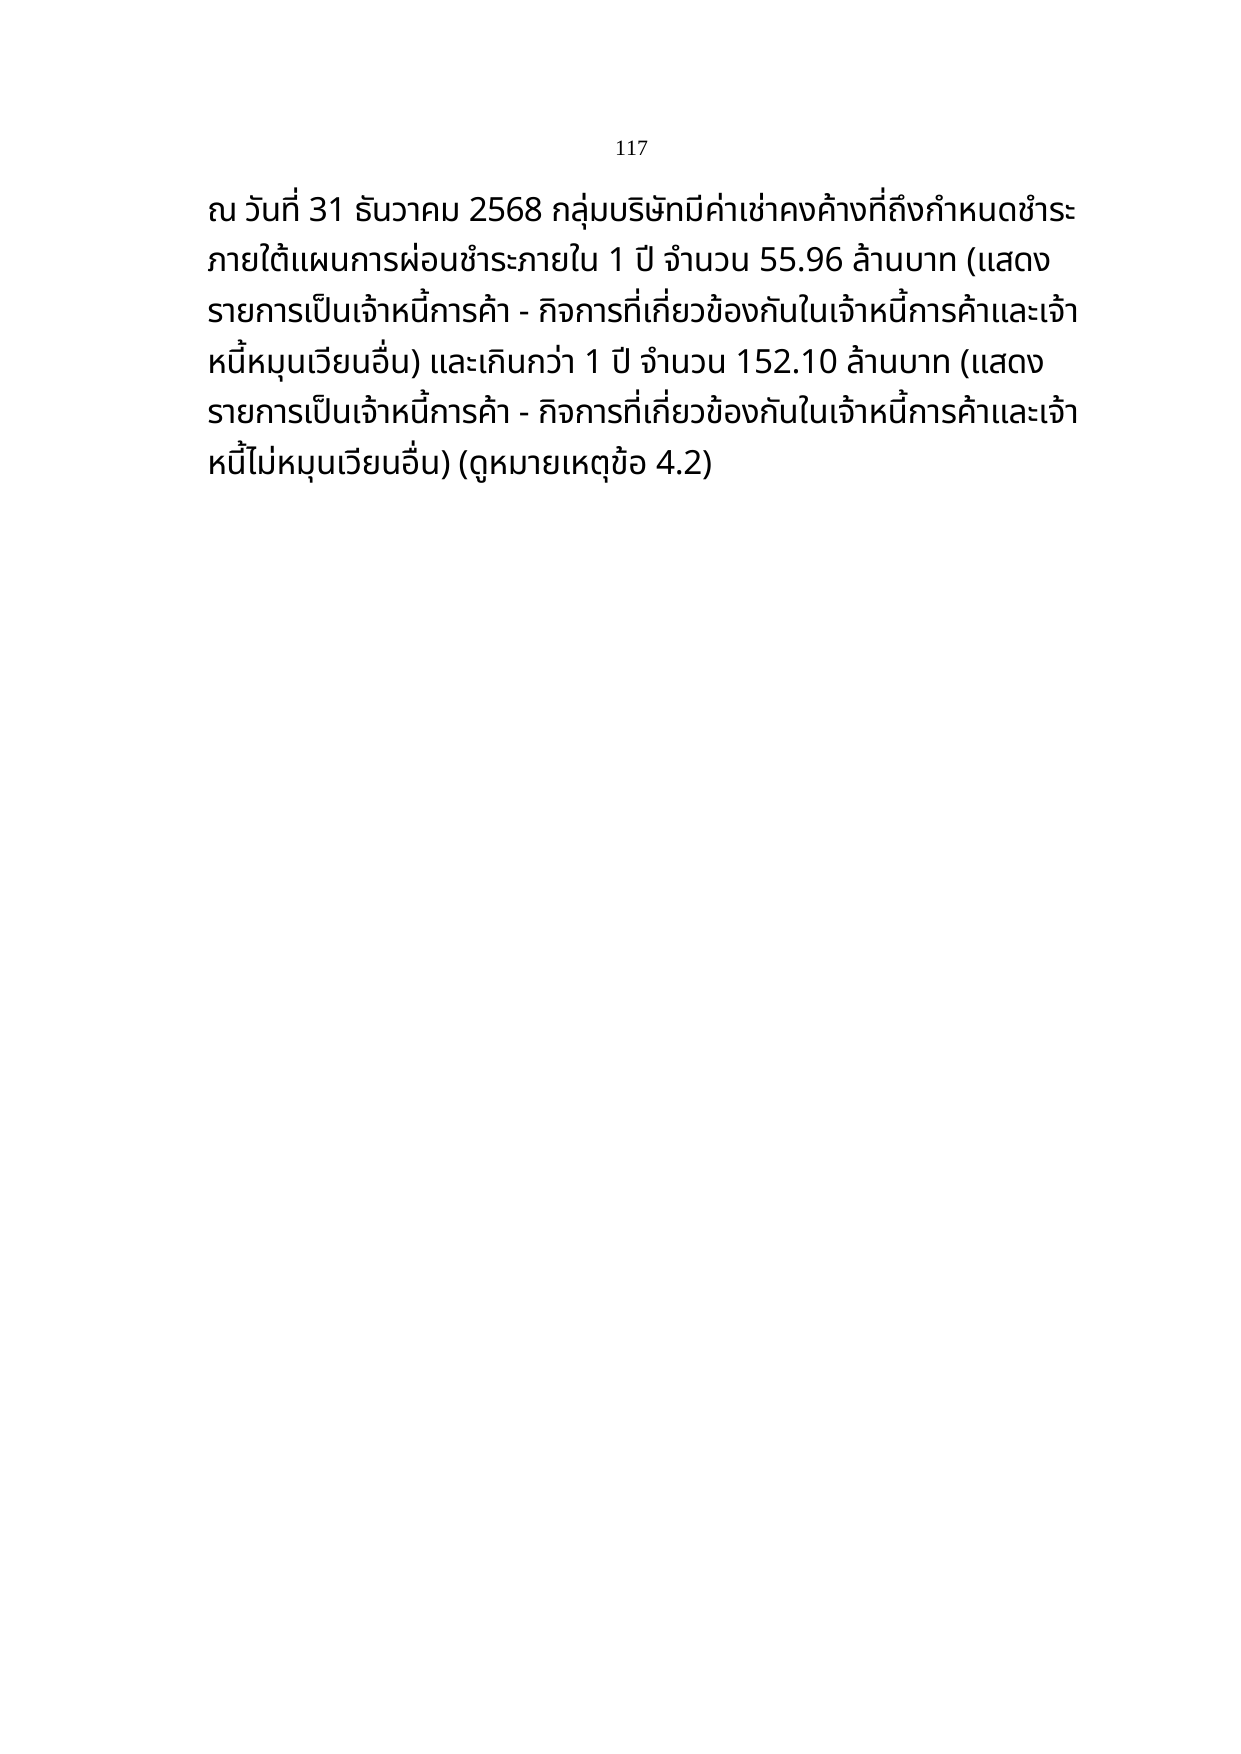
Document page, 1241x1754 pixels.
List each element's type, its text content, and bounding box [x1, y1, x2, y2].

text ณ วันที่ 31 ธันวาคม 2568 กลุ่มบริษัทมีค่าเช่าคงค้างที่ถึงกำหนดชำระภายใต้แผนการผ่อนชำระภายใน 1 ปี จำนวน 55.96 ล้านบาท (แสดงรายการเป็นเจ้าหนี้การค้า - กิจการที่เกี่ยวข้องกันในเจ้าหนี้การค้าและเจ้าหนี้หมุนเวียนอื่น) และเกินกว่า 1 ปี จำนวน 152.10 ล้านบาท (แสดงรายการเป็นเจ้าหนี้การค้า - กิจการที่เกี่ยวข้องกันในเจ้าหนี้การค้าและเจ้าหนี้ไม่หมุนเวียนอื่น) (ดูหมายเหตุข้อ 4.2) [207, 186, 1113, 489]
